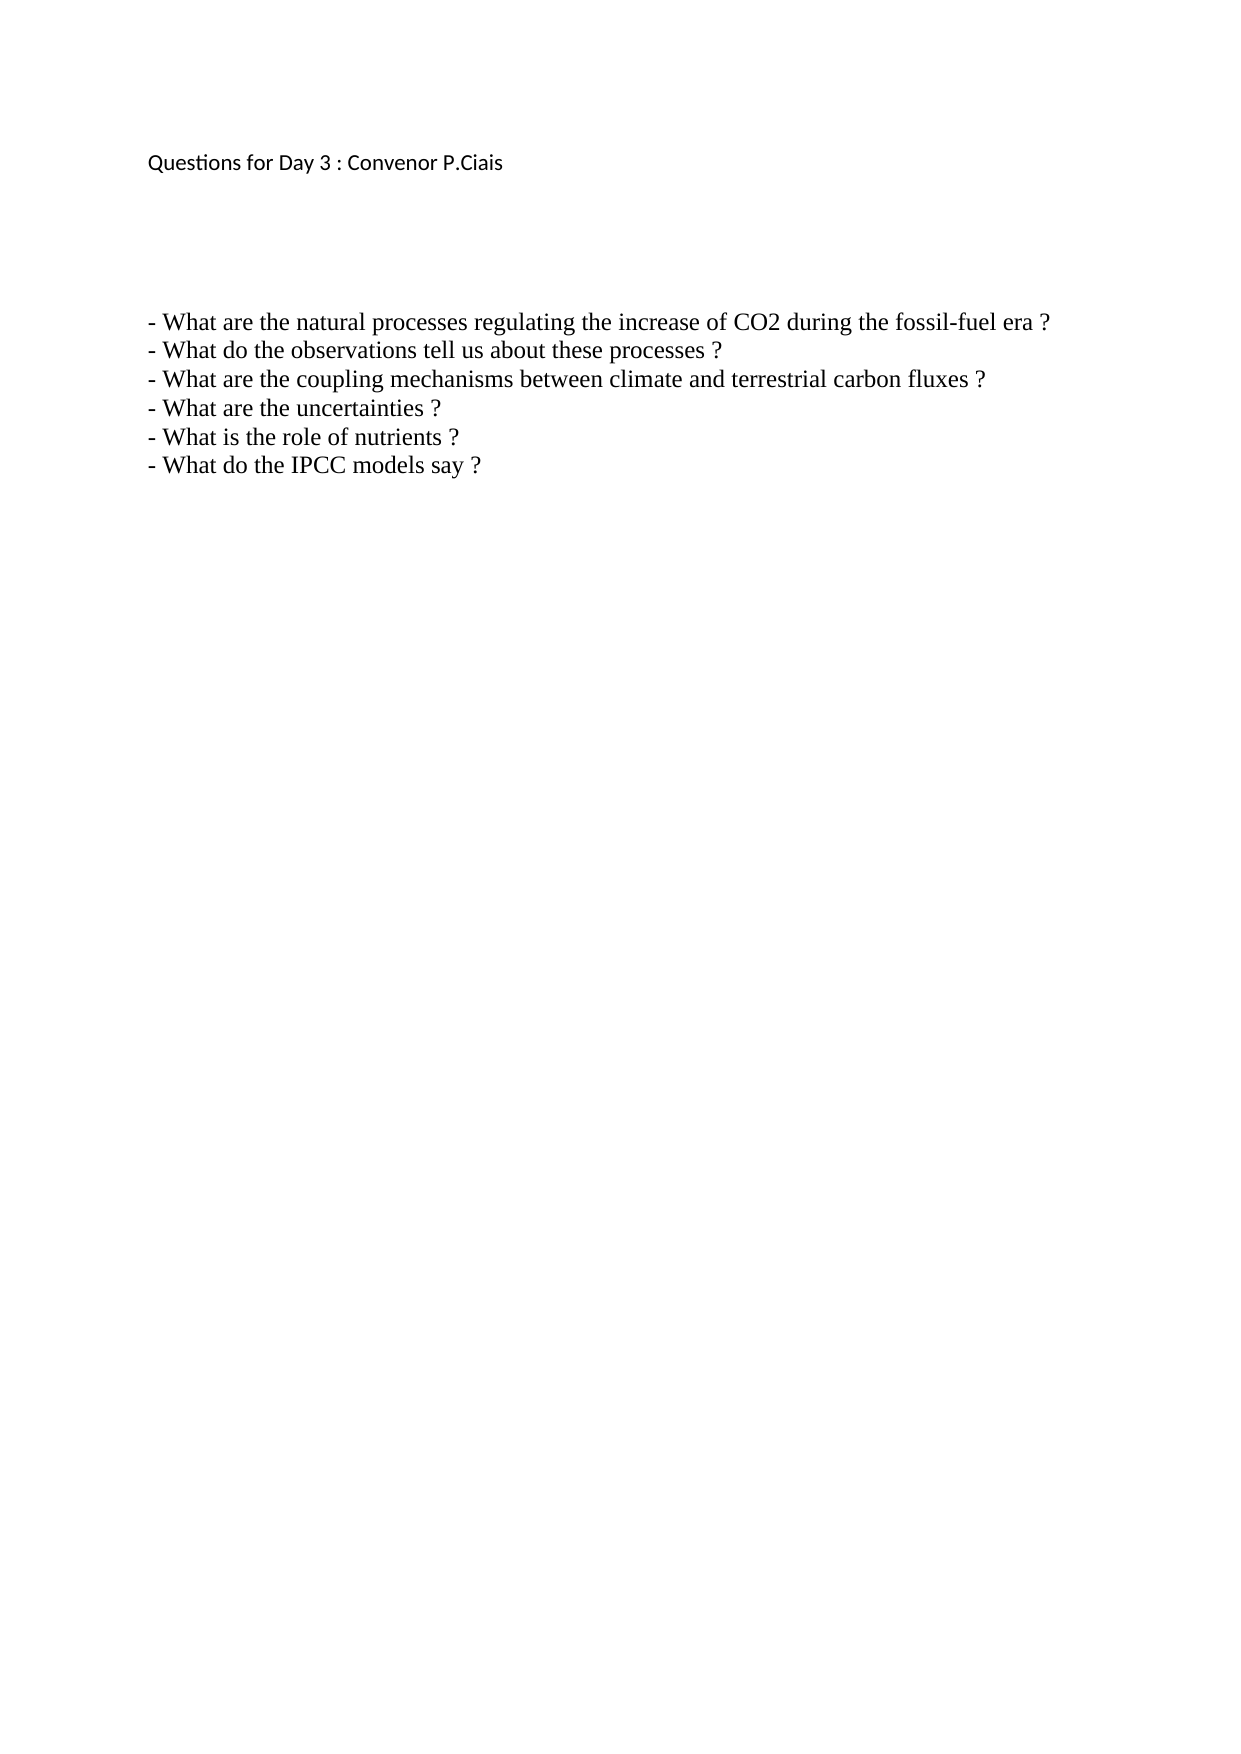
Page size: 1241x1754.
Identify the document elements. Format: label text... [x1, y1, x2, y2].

text Questions for Day 3 : Convenor P.Ciais [148, 148, 1093, 176]
text - What do the observations tell us about these processes ? [148, 335, 1093, 364]
text - What do the IPCC models say ? [148, 450, 1093, 479]
text - What are the natural processes regulating the increase of CO2 during the fossil-fuel era ? [148, 307, 1093, 335]
text - What are the uncertainties ? [148, 393, 1093, 422]
text - What are the coupling mechanisms between climate and terrestrial carbon fluxes ? [148, 364, 1093, 393]
text - What is the role of nutrients ? [148, 422, 1093, 450]
